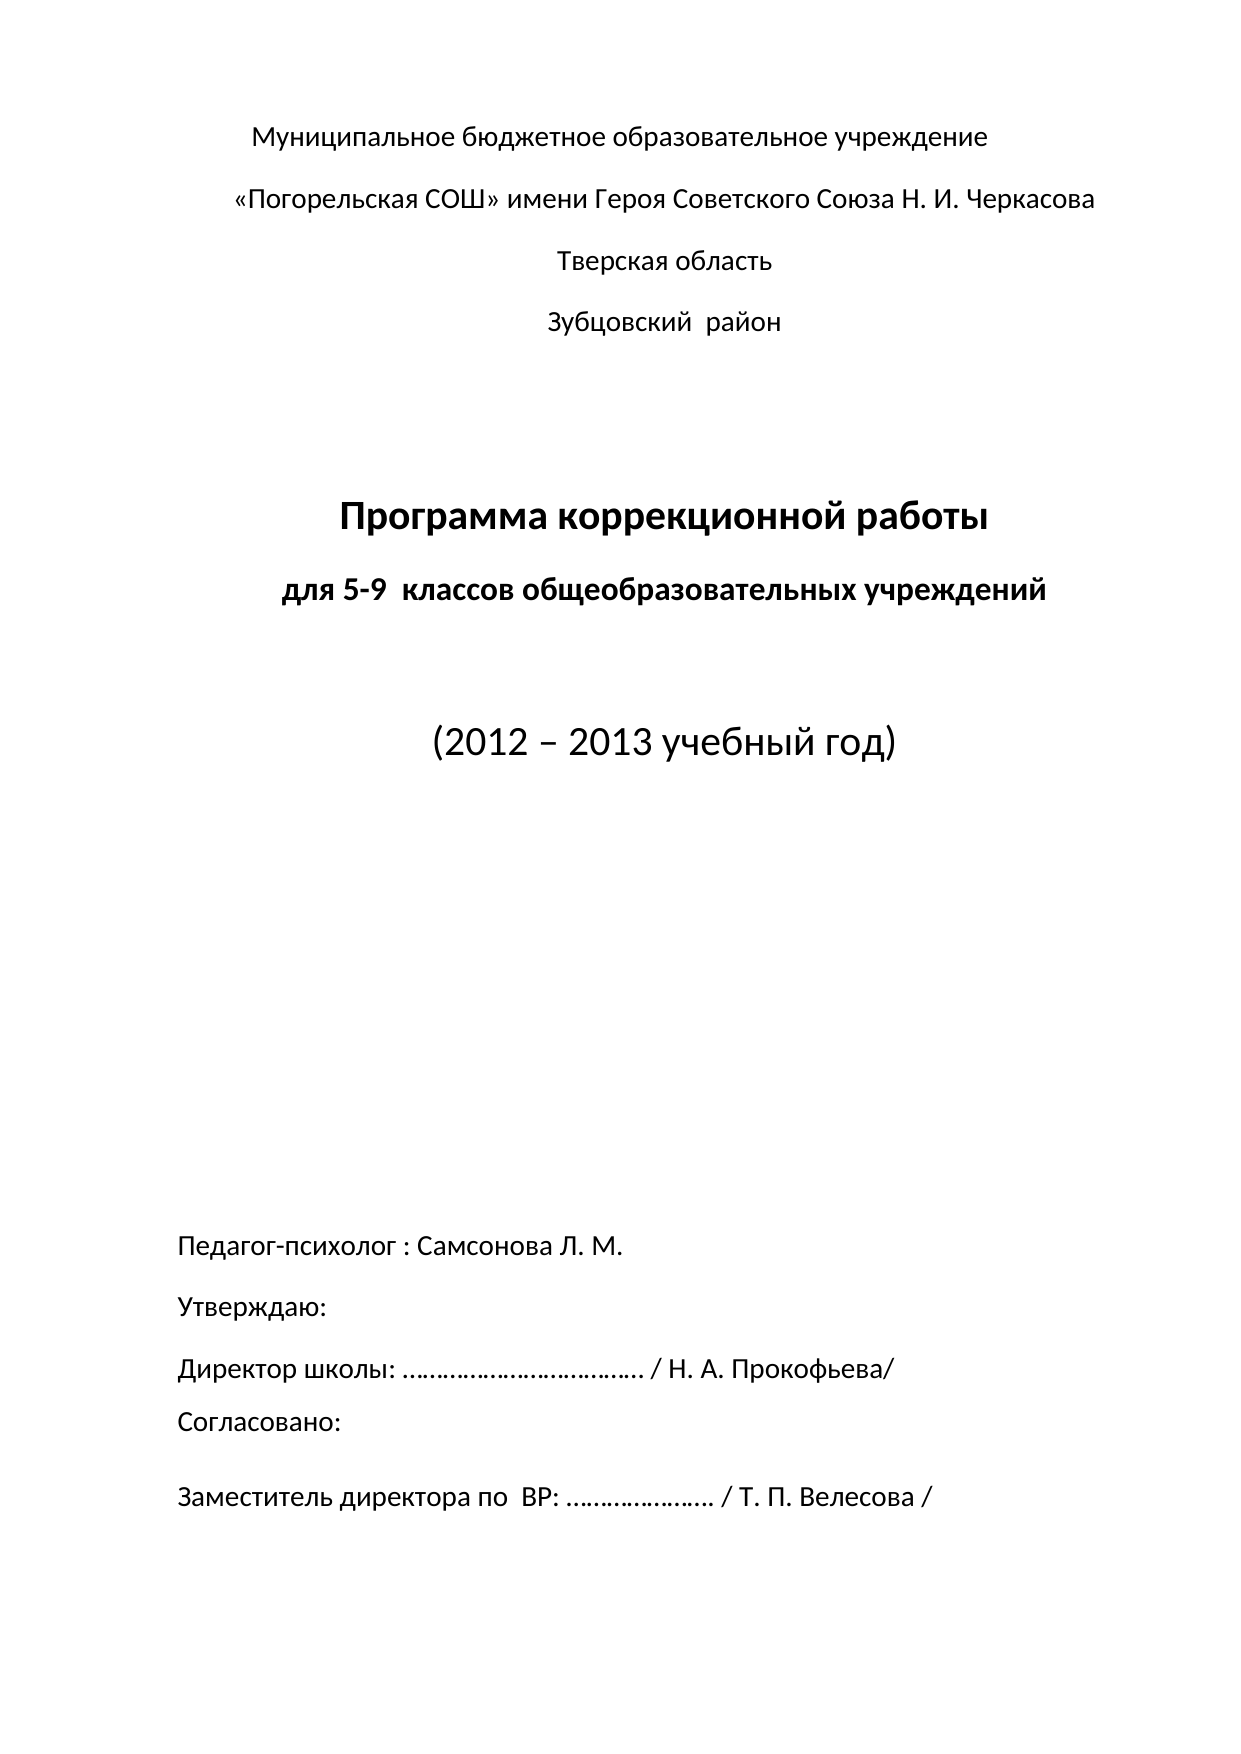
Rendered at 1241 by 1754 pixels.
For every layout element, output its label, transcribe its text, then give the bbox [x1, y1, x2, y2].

text для 5-9 классов общеобразовательных учреждений [177, 568, 1152, 609]
text (2012 – 2013 учебный год) [177, 715, 1152, 766]
text Директор школы: ……………………………… / Н. А. Прокофьева/ Согласовано: [177, 1350, 1152, 1439]
text Утверждаю: [177, 1288, 1152, 1324]
text «Погорельская СОШ» имени Героя Советского Союза Н. И. Черкасова [177, 180, 1152, 216]
text Муниципальное бюджетное образовательное учреждение [177, 118, 1152, 154]
text Зубцовский район [177, 303, 1152, 339]
text Заместитель директора по ВР: …………………. / Т. П. Велесова / [177, 1478, 1152, 1513]
text Тверская область [177, 242, 1152, 277]
text Педагог-психолог : Самсонова Л. М. [177, 1227, 1152, 1262]
text Программа коррекционной работы [177, 489, 1152, 539]
